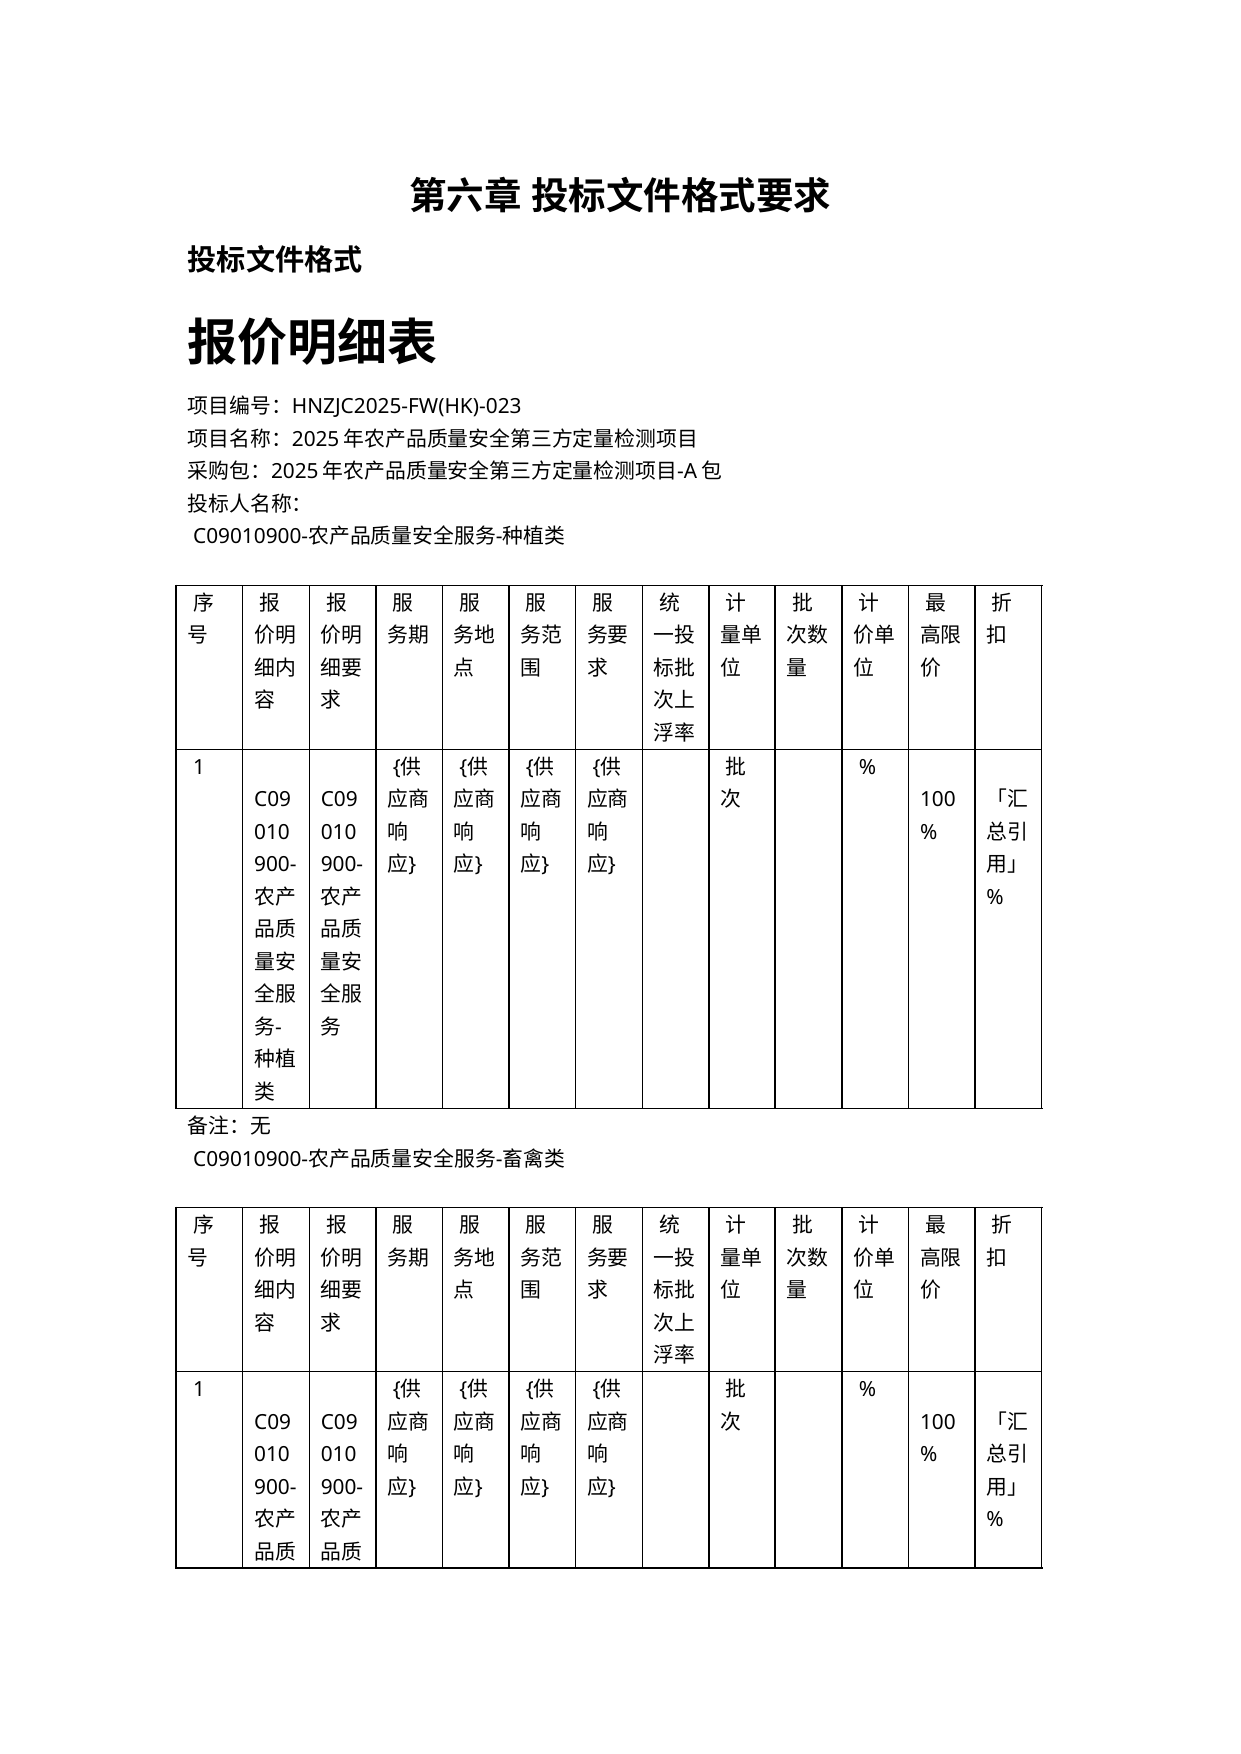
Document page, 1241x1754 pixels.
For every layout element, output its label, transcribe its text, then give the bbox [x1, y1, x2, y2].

table_header 最高限价 [909, 1208, 974, 1371]
table_cell [643, 1372, 708, 1567]
table_header 服务范围 [510, 586, 575, 748]
table_header 服务要求 [576, 586, 642, 748]
text 投标人名称： [187, 487, 1053, 519]
table_cell 「汇总引用」 % [976, 1372, 1041, 1567]
table_header 计量单位 [710, 586, 774, 748]
text 项目编号：HNZJC2025-FW(HK)-023 [187, 389, 1053, 422]
table_header 报价明细要求 [310, 586, 375, 748]
text C09010900-农产品质量安全服务-种植类 [187, 519, 1053, 552]
table_cell {供应商响应} [377, 1372, 442, 1567]
table_cell 1 [177, 750, 242, 1108]
table_cell 1 [177, 1372, 242, 1567]
text 备注：无 [187, 1109, 1053, 1142]
table_header 最高限价 [909, 586, 974, 748]
table_header 计量单位 [710, 1208, 774, 1371]
table_cell {供应商响应} [377, 750, 442, 1108]
table_header 服务地点 [443, 586, 508, 748]
table_cell {供应商响应} [443, 1372, 508, 1567]
table_cell [643, 750, 708, 1108]
table_header 序号 [177, 1208, 242, 1371]
text 项目名称：2025年农产品质量安全第三方定量检测项目 [187, 422, 1053, 454]
table_header 报价明细内容 [243, 1208, 309, 1371]
table_cell {供应商响应} [510, 750, 575, 1108]
table_header 批次数量 [776, 1208, 841, 1371]
table_cell C09010900-农产品质量安全服务 [310, 750, 375, 1108]
table_cell C09010900-农产品质量安全服务 [310, 1372, 375, 1567]
table_header 服务要求 [576, 1208, 642, 1371]
table_cell C09010900-农产品质量安全服务-种植类 [243, 750, 309, 1108]
table_header 服务范围 [510, 1208, 575, 1371]
text 第六章 投标文件格式要求 [187, 162, 1053, 227]
table_cell {供应商响应} [510, 1372, 575, 1567]
table_cell 100% [909, 1372, 974, 1567]
text C09010900-农产品质量安全服务-畜禽类 [187, 1142, 1053, 1174]
table_cell {供应商响应} [576, 1372, 642, 1567]
table_header 服务期 [377, 586, 442, 748]
table_header 报价明细内容 [243, 586, 309, 748]
table_cell 批次 [710, 750, 774, 1108]
table_cell {供应商响应} [443, 750, 508, 1108]
table_header 统一投标批次上浮率 [643, 586, 708, 748]
table_header 计价单位 [843, 1208, 908, 1371]
table_cell % [843, 1372, 908, 1567]
table_header 报价明细要求 [310, 1208, 375, 1371]
table_cell {供应商响应} [576, 750, 642, 1108]
table_header 统一投标批次上浮率 [643, 1208, 708, 1371]
table_cell % [843, 750, 908, 1108]
text 投标文件格式 [187, 227, 1053, 292]
text 报价明细表 [187, 292, 1053, 389]
table_header 服务地点 [443, 1208, 508, 1371]
table_cell 「汇总引用」 % [976, 750, 1041, 1108]
table_header 序号 [177, 586, 242, 748]
table_cell [776, 1372, 841, 1567]
table_header 计价单位 [843, 586, 908, 748]
table_header 折扣 [976, 1208, 1041, 1371]
table_cell [776, 750, 841, 1108]
table_header 折扣 [976, 586, 1041, 748]
text 采购包：2025年农产品质量安全第三方定量检测项目-A包 [187, 454, 1053, 487]
table_cell 批次 [710, 1372, 774, 1567]
table_header 服务期 [377, 1208, 442, 1371]
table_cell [243, 1372, 309, 1567]
table_header 批次数量 [776, 586, 841, 748]
table_cell 100% [909, 750, 974, 1108]
